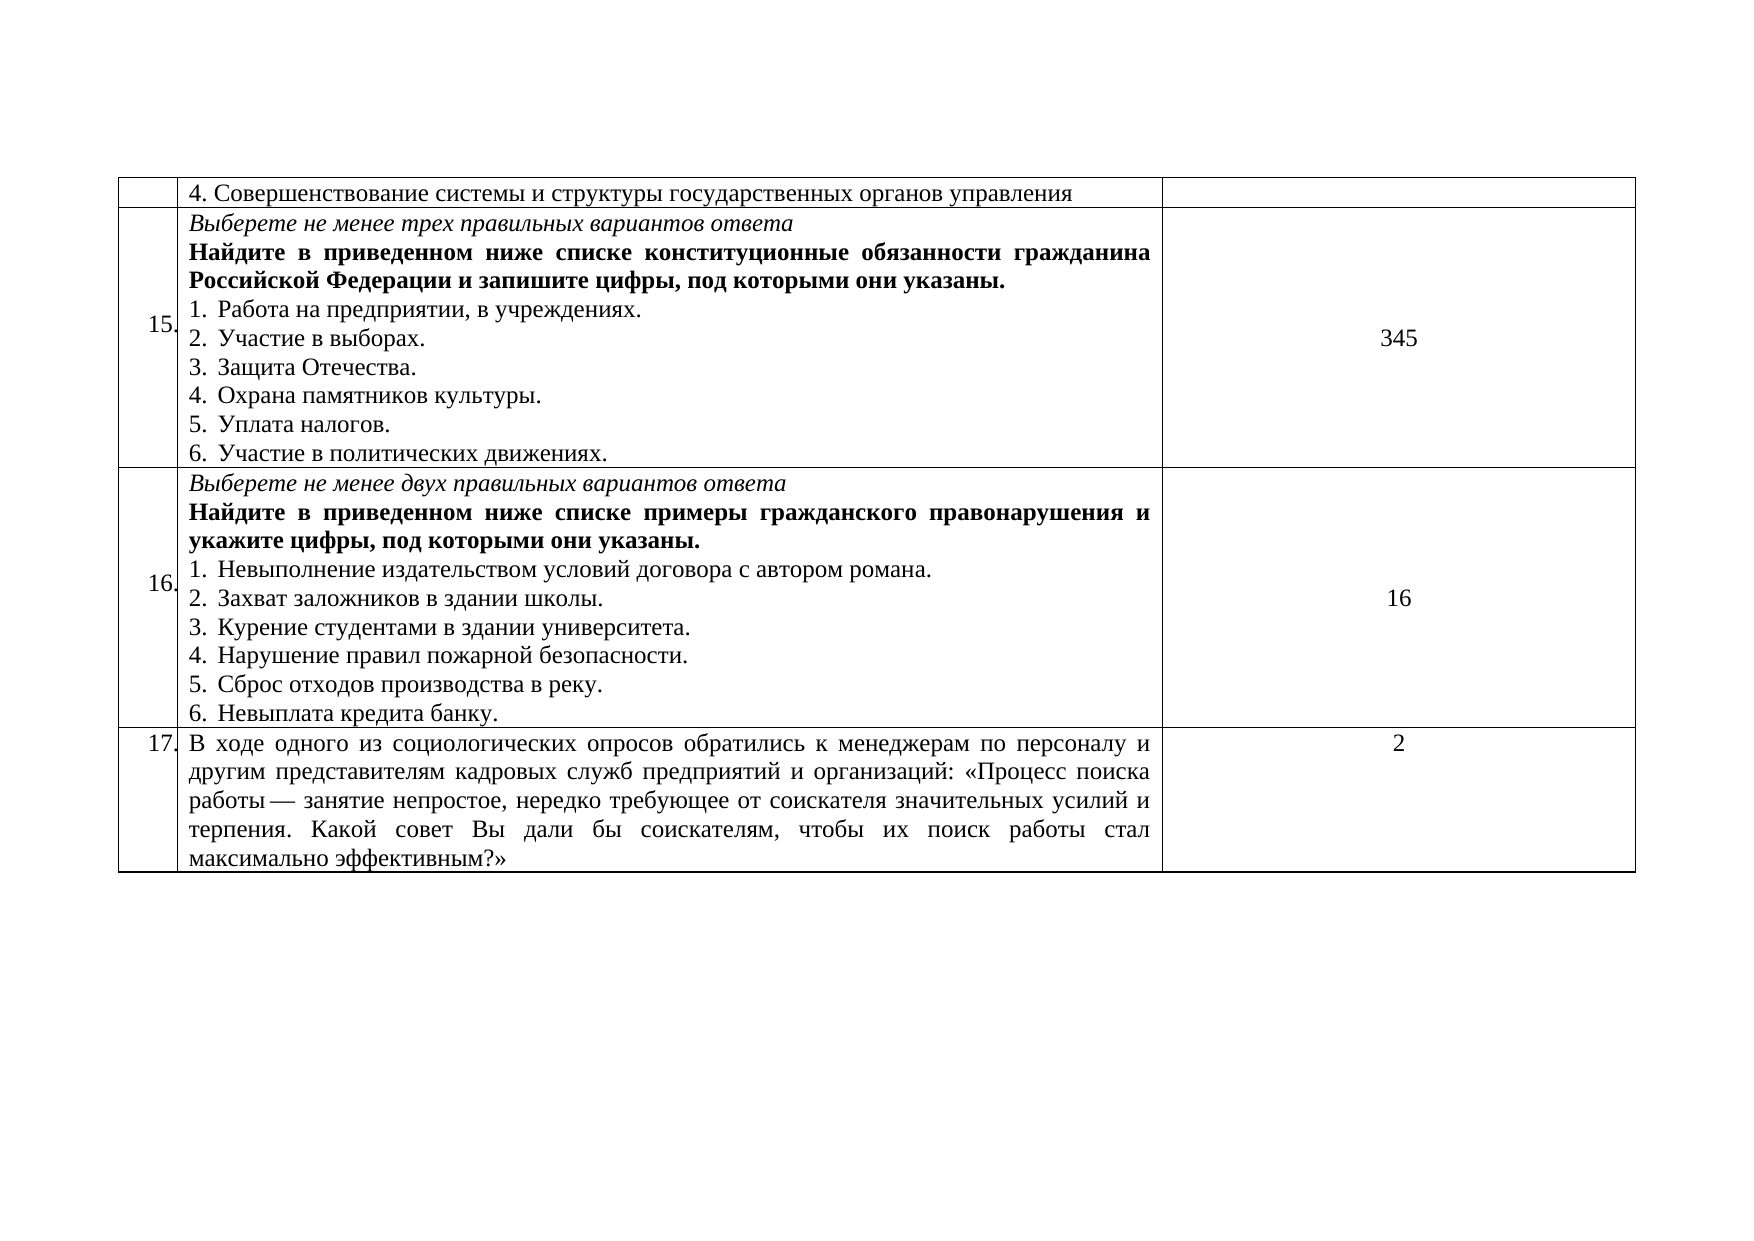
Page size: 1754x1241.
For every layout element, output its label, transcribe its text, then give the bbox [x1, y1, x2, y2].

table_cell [178, 178, 1162, 207]
table_cell 2 [1163, 728, 1635, 871]
table_cell 16 [1163, 468, 1635, 727]
table_cell Выберете не менее двух правильных вариантов ответа Найдите в приведенном ниже списке примеры гражданского правонарушения и укажите цифры, под которыми они указаны. 1. Невыполнение издательством условий договора с автором романа. 2. Захват заложников в здании школы. 3. Курение студентами в здании университета. 4. Нарушение правил пожарной безопасности. 5. Сброс отходов производства в реку. 6. Невыплата кредита банку. [178, 468, 1162, 727]
table_cell 12 [1163, 178, 1635, 207]
table_cell [119, 468, 177, 727]
table_cell [119, 728, 177, 871]
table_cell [178, 728, 1162, 871]
table_cell 345 [1163, 208, 1635, 467]
table_cell Выберете не менее трех правильных вариантов ответа Найдите в приведенном ниже списке конституционные обязанности гражданина Российской Федерации и запишите цифры, под которыми они указаны. 1. Работа на предприятии, в учреждениях. 2. Участие в выборах. 3. Защита Отечества. 4. Охрана памятников культуры. 5. Уплата налогов. 6. Участие в политических движениях. [178, 208, 1162, 467]
table_cell [119, 208, 177, 467]
table_cell [119, 178, 177, 207]
